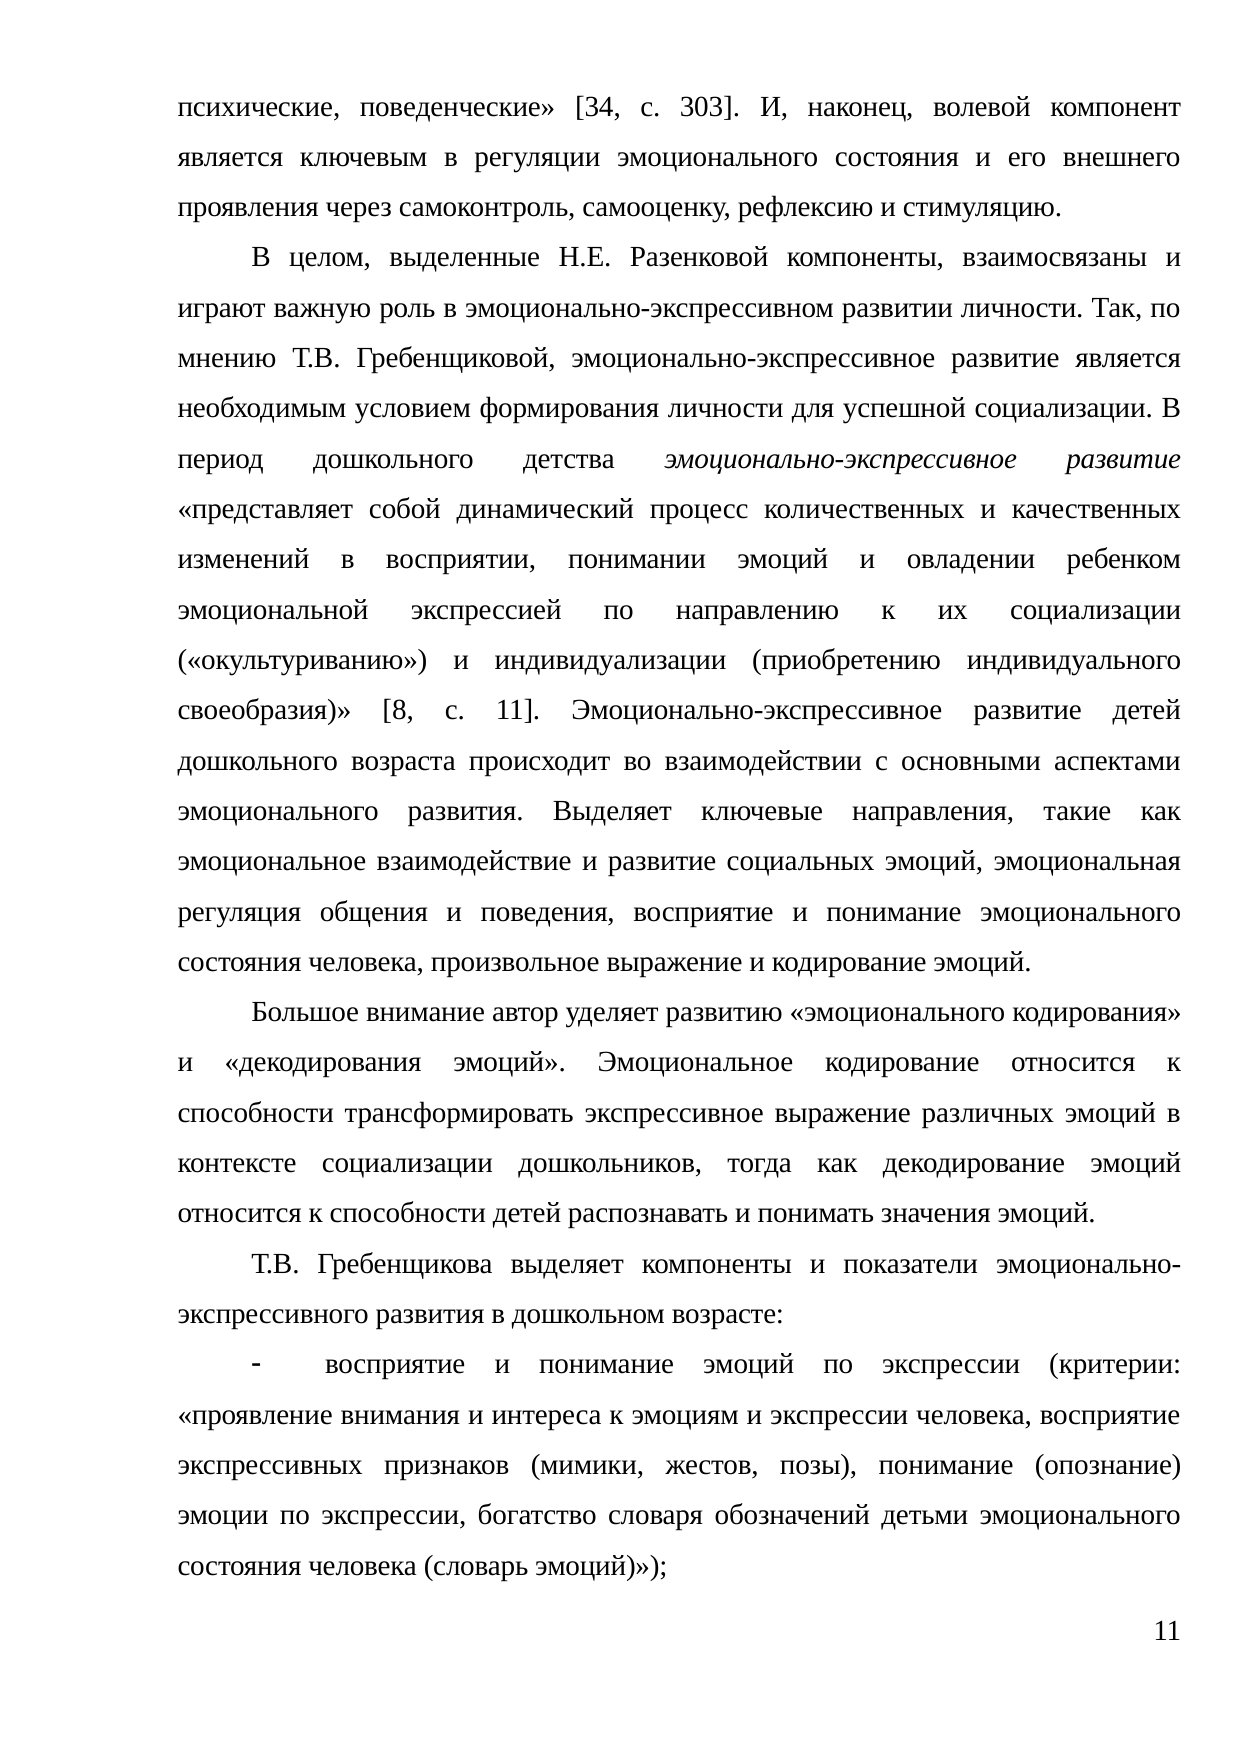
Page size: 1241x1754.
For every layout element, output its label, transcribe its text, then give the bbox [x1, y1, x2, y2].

text Большое внимание автор уделяет развитию «эмоционального кодирования» и «декодирования эмоций». Эмоциональное кодирование относится к способности трансформировать экспрессивное выражение различных эмоций в контексте социализации дошкольников, тогда как декодирование эмоций относится к способности детей распознавать и понимать значения эмоций. [177, 994, 1181, 1229]
text Т.В. Гребенщикова выделяет компоненты и показатели эмоционально-экспрессивного развития в дошкольном возрасте: [177, 1246, 1181, 1330]
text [177, 89, 1181, 223]
list восприятие и понимание эмоций по экспрессии (критерии: «проявление внимания и интереса к эмоциям и экспрессии человека, восприятие экспрессивных признаков (мимики, жестов, позы), понимание (опознание) эмоции по экспрессии, богатство словаря обозначений детьми эмоционального состояния человека (словарь эмоций)»); [177, 1346, 1181, 1581]
